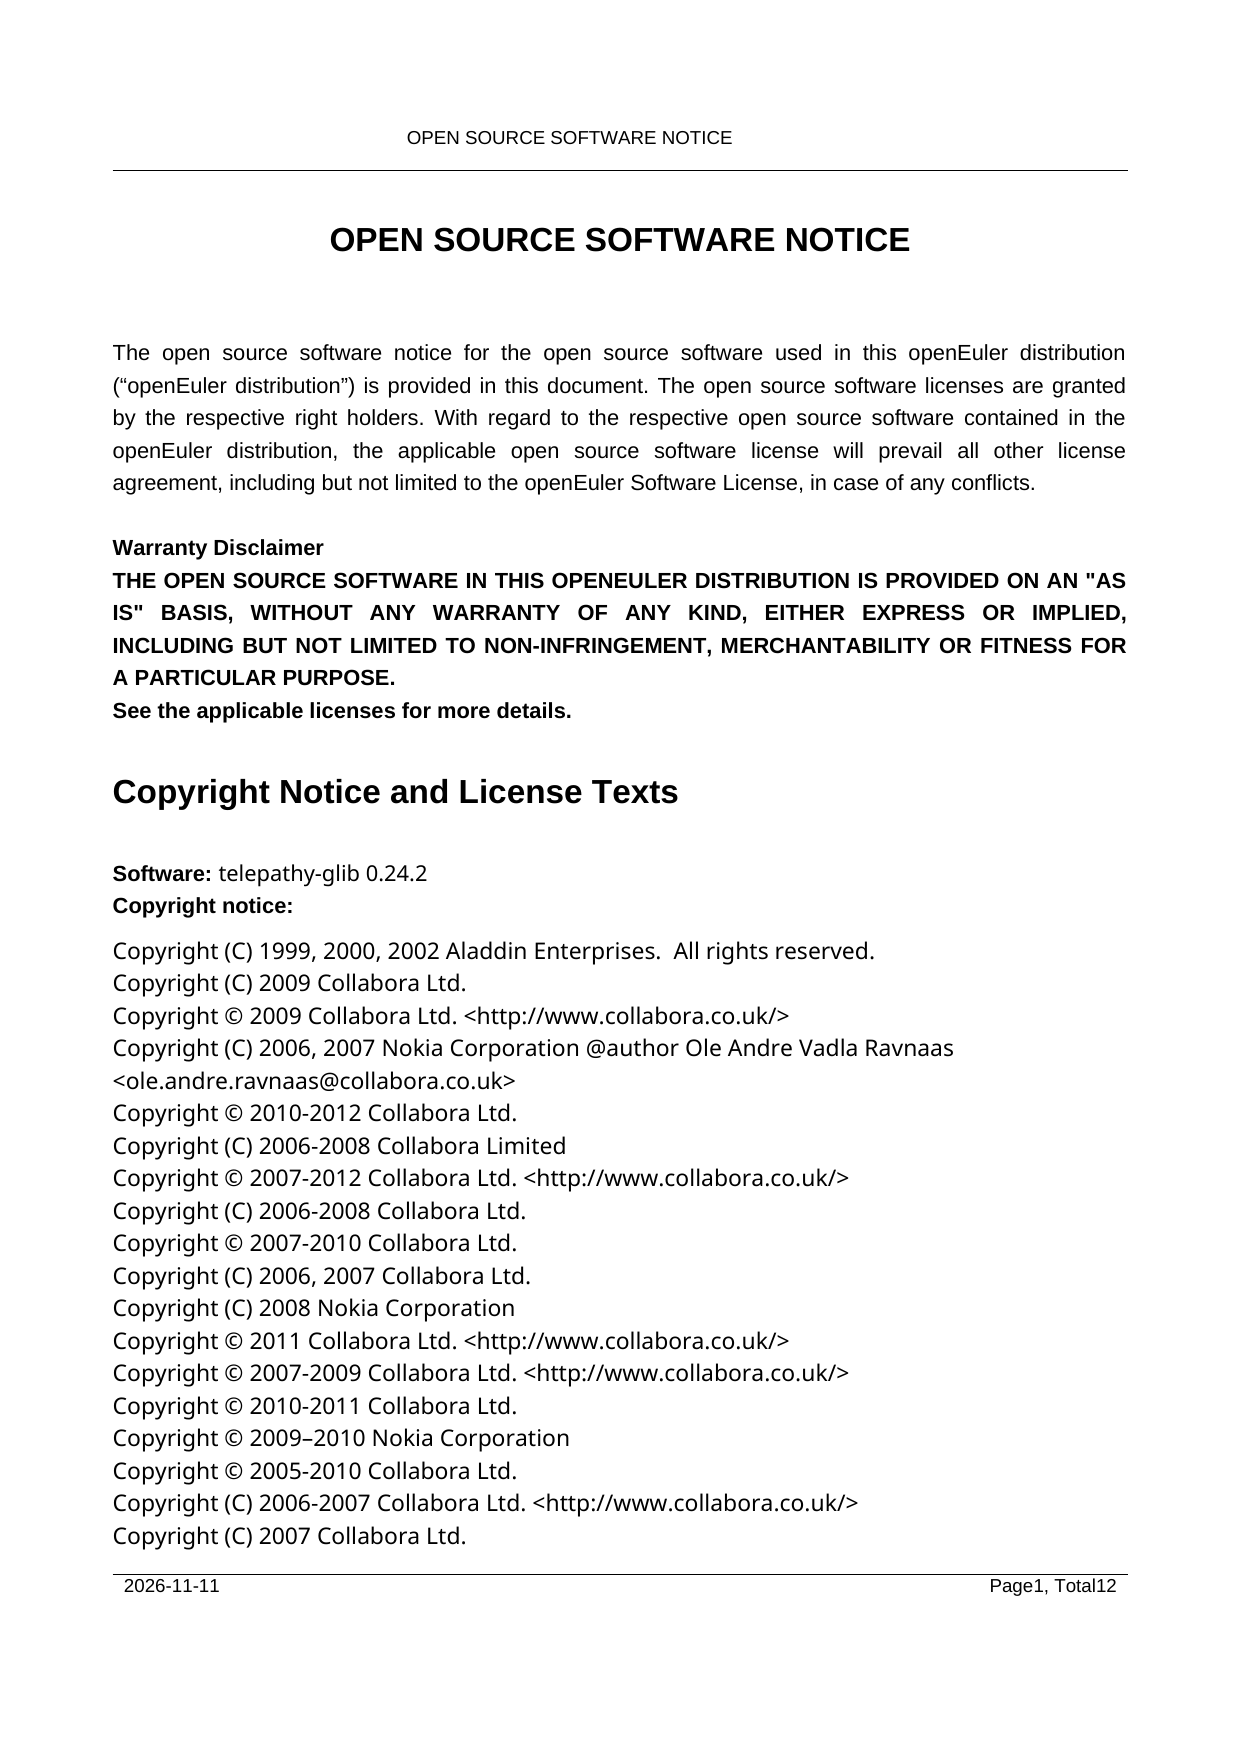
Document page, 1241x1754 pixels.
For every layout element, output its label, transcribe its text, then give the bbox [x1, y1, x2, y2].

text Copyright notice: [112, 889, 1128, 921]
text THE OPEN SOURCE SOFTWARE IN THIS OPENEULER DISTRIBUTION IS PROVIDED ON AN "AS IS" BASIS, WITHOUT ANY WARRANTY OF ANY KIND, EITHER EXPRESS OR IMPLIED, INCLUDING BUT NOT LIMITED TO NON-INFRINGEMENT, MERCHANTABILITY OR FITNESS FOR A PARTICULAR PURPOSE. See the applicable licenses for more details. [112, 564, 1128, 726]
text OPEN SOURCE SOFTWARE NOTICE [112, 206, 1128, 271]
text Copyright Notice and License Texts [112, 759, 1128, 824]
text Warranty Disclaimer [112, 531, 1128, 564]
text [112, 934, 1128, 1551]
title Software: telepathy-glib 0.24.2 [112, 856, 1128, 889]
text The open source software notice for the open source software used in this openEuler distribution (“openEuler distribution”) is provided in this document. The open source software licenses are granted by the respective right holders. With regard to the respective open source software contained in the openEuler distribution, the applicable open source software license will prevail all other license agreement, including but not limited to the openEuler Software License, in case of any conflicts. [112, 336, 1128, 499]
